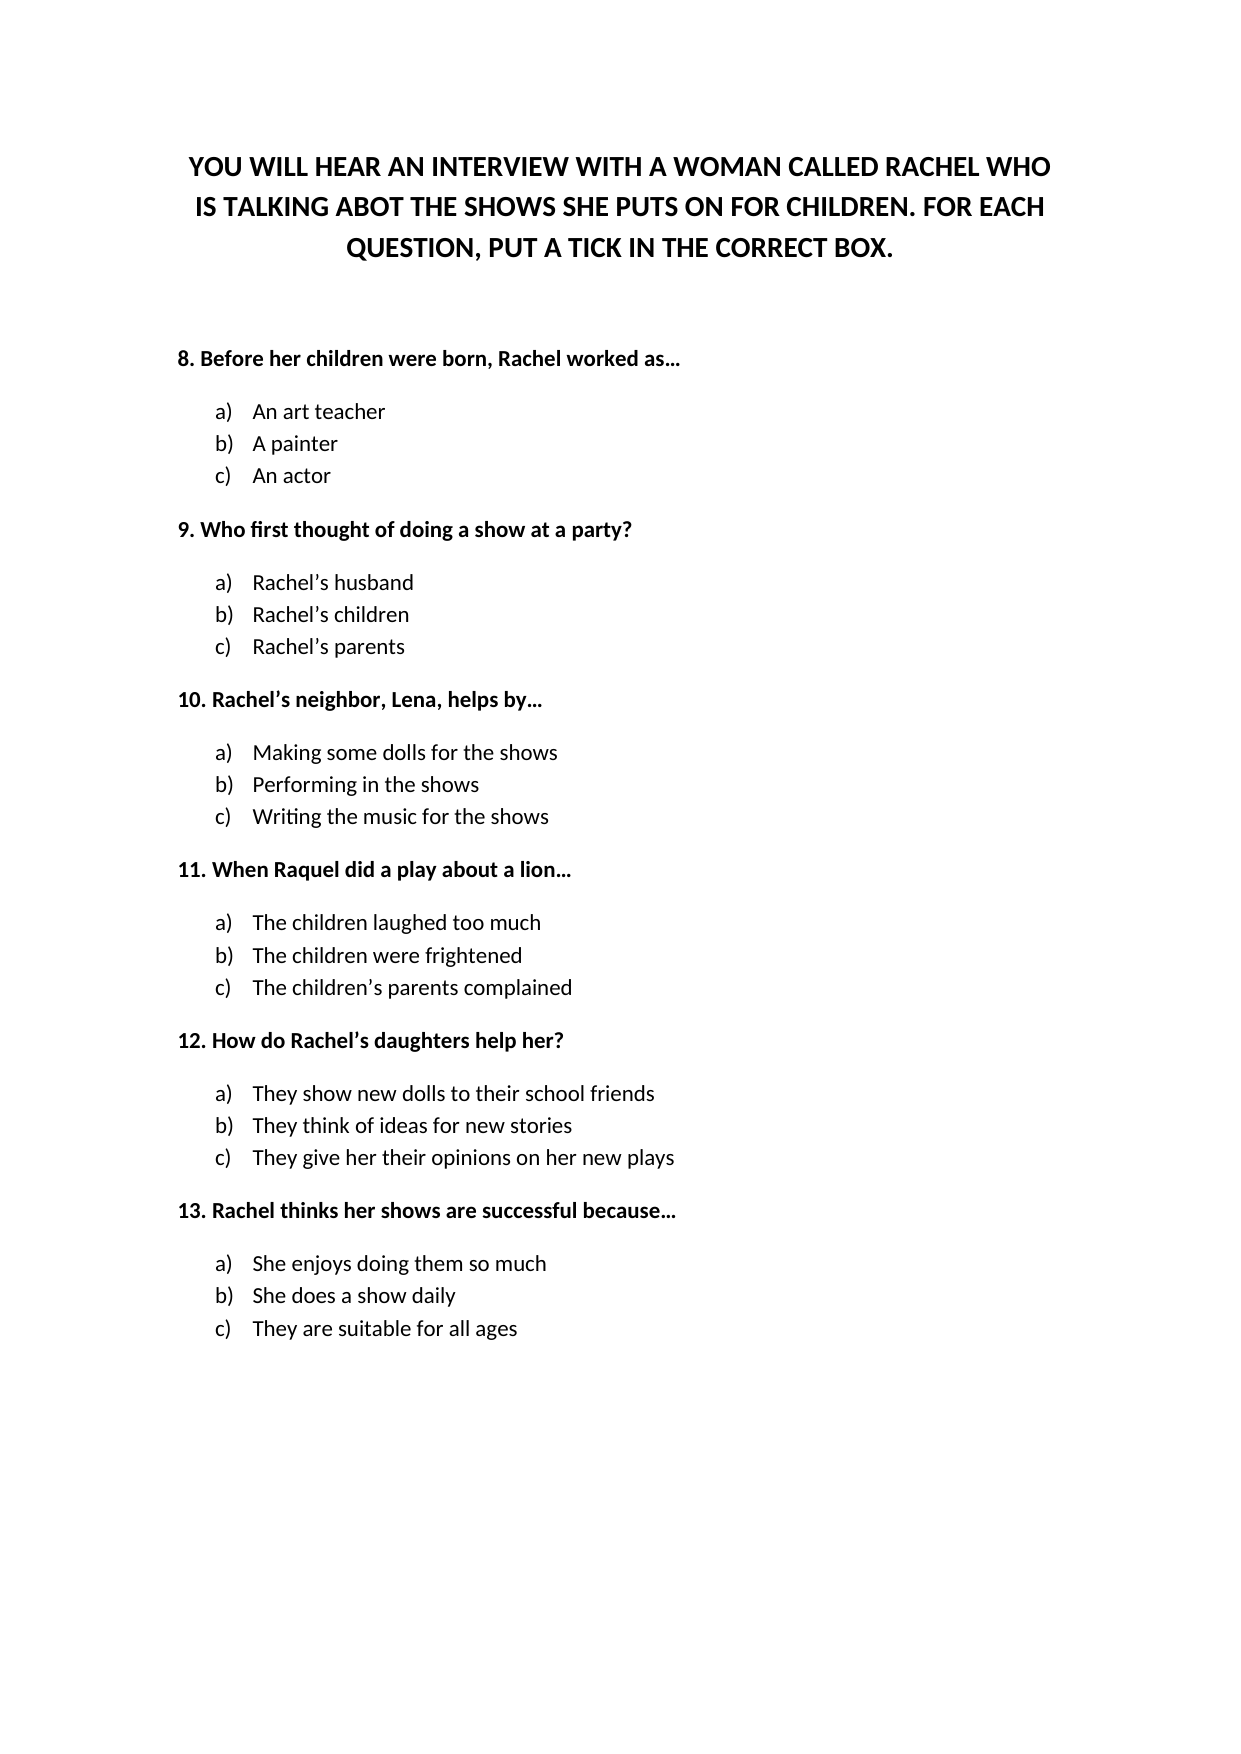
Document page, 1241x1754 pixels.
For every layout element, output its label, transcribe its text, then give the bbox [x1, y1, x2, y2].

list Rachel’s children [215, 600, 1063, 628]
list Writing the music for the shows [215, 802, 1063, 831]
text 12. How do Rachel’s daughters help her? [177, 1026, 1063, 1054]
list They are suitable for all ages [215, 1314, 1063, 1342]
list Performing in the shows [215, 770, 1063, 798]
text YOU WILL HEAR AN INTERVIEW WITH A WOMAN CALLED RACHEL WHO IS TALKING ABOT THE SHOWS SHE PUTS ON FOR CHILDREN. FOR EACH QUESTION, PUT A TICK IN THE CORRECT BOX. [177, 148, 1063, 265]
list They give her their opinions on her new plays [215, 1143, 1063, 1171]
text 13. Rachel thinks her shows are successful because… [177, 1196, 1063, 1224]
text 11. When Raquel did a play about a lion… [177, 856, 1063, 883]
list The children were frightened [215, 941, 1063, 969]
list An actor [215, 462, 1063, 490]
list Making some dolls for the shows [215, 738, 1063, 766]
list Rachel’s parents [215, 632, 1063, 660]
list The children’s parents complained [215, 973, 1063, 1001]
list They think of ideas for new stories [215, 1111, 1063, 1139]
text 8. Before her children were born, Rachel worked as… [177, 344, 1063, 372]
list An art teacher [215, 397, 1063, 425]
list She does a show daily [215, 1282, 1063, 1309]
list They show new dolls to their school friends [215, 1079, 1063, 1107]
list The children laughed too much [215, 908, 1063, 937]
text 10. Rachel’s neighbor, Lena, helps by… [177, 685, 1063, 713]
list A painter [215, 429, 1063, 457]
list Rachel’s husband [215, 568, 1063, 596]
list She enjoys doing them so much [215, 1249, 1063, 1277]
text 9. Who first thought of doing a show at a party? [177, 515, 1063, 543]
